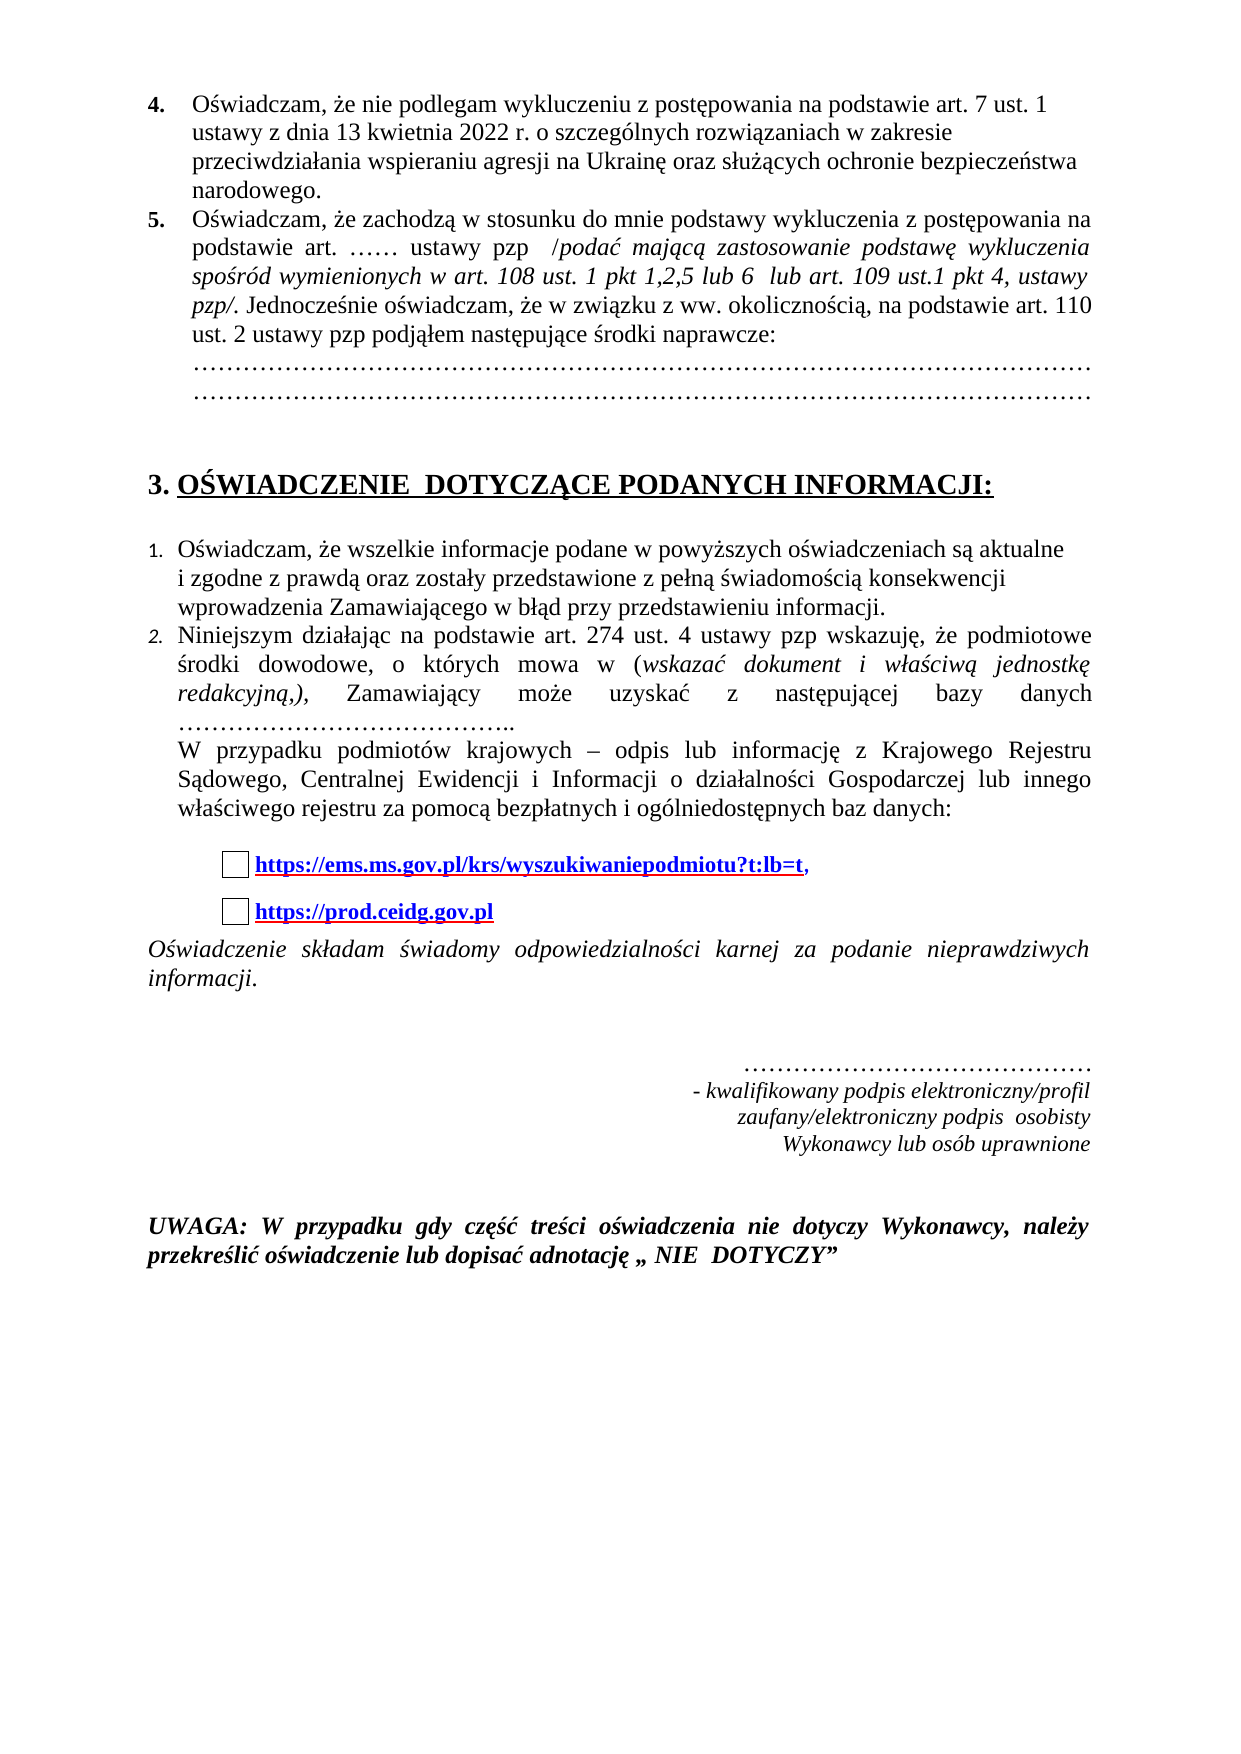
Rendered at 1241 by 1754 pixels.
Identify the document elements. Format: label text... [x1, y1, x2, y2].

list Oświadczam, że wszelkie informacje podane w powyższych oświadczeniach są aktualne i zgodne z prawdą oraz zostały przedstawione z pełną świadomością konsekwencji wprowadzenia Zamawiającego w błąd przy przedstawieniu informacji. [148, 534, 1093, 621]
text ……………………………………………………………………………………………………………………………………………………………………………………………… [192, 347, 1093, 405]
list Niniejszym działając na podstawie art. 274 ust. 4 ustawy pzp wskazuję, że podmiotowe środki dowodowe, o których mowa w (wskazać dokument i właściwą jednostkę redakcyjną,), Zamawiający może uzyskać z następującej bazy danych ………………………………….. [148, 621, 1093, 736]
list W przypadku podmiotów krajowych – odpis lub informację z Krajowego Rejestru Sądowego, Centralnej Ewidencji i Informacji o działalności Gospodarczej lub innego właściwego rejestru za pomocą bezpłatnych i ogólniedostępnych baz danych: [177, 736, 1093, 822]
text Oświadczenie składam świadomy odpowiedzialności karnej za podanie nieprawdziwych informacji. [148, 934, 1093, 991]
text - kwalifikowany podpis elektroniczny/profil zaufany/elektroniczny podpis osobisty Wykonawcy lub osób uprawnione [546, 1077, 1093, 1156]
text https://prod.ceidg.gov.pl [185, 897, 1093, 925]
list Oświadczam, że nie podlegam wykluczeniu z postępowania na podstawie art. 7 ust. 1 ustawy z dnia 13 kwietnia 2022 r. o szczególnych rozwiązaniach w zakresie przeciwdziałania wspieraniu agresji na Ukrainę oraz służących ochronie bezpieczeństwa narodowego. [148, 89, 1093, 204]
text 3. OŚWIADCZENIE DOTYCZĄCE PODANYCH INFORMACJI: [148, 467, 1093, 501]
text UWAGA: W przypadku gdy część treści oświadczenia nie dotyczy Wykonawcy, należy przekreślić oświadczenie lub dopisać adnotację „ NIE DOTYCZY” [148, 1211, 1093, 1268]
text https://ems.ms.gov.pl/krs/wyszukiwaniepodmiotu?t:lb=t, [249, 851, 1093, 878]
list Oświadczam, że zachodzą w stosunku do mnie podstawy wykluczenia z postępowania na podstawie art. …… ustawy pzp /podać mającą zastosowanie podstawę wykluczenia spośród wymienionych w art. 108 ust. 1 pkt 1,2,5 lub 6 lub art. 109 ust.1 pkt 4, ustawy pzp/. Jednocześnie oświadczam, że w związku z ww. okolicznością, na podstawie art. 110 ust. 2 ustawy pzp podjąłem następujące środki naprawcze: [148, 204, 1093, 347]
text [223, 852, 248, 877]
text …………………………………… [620, 1048, 1093, 1077]
